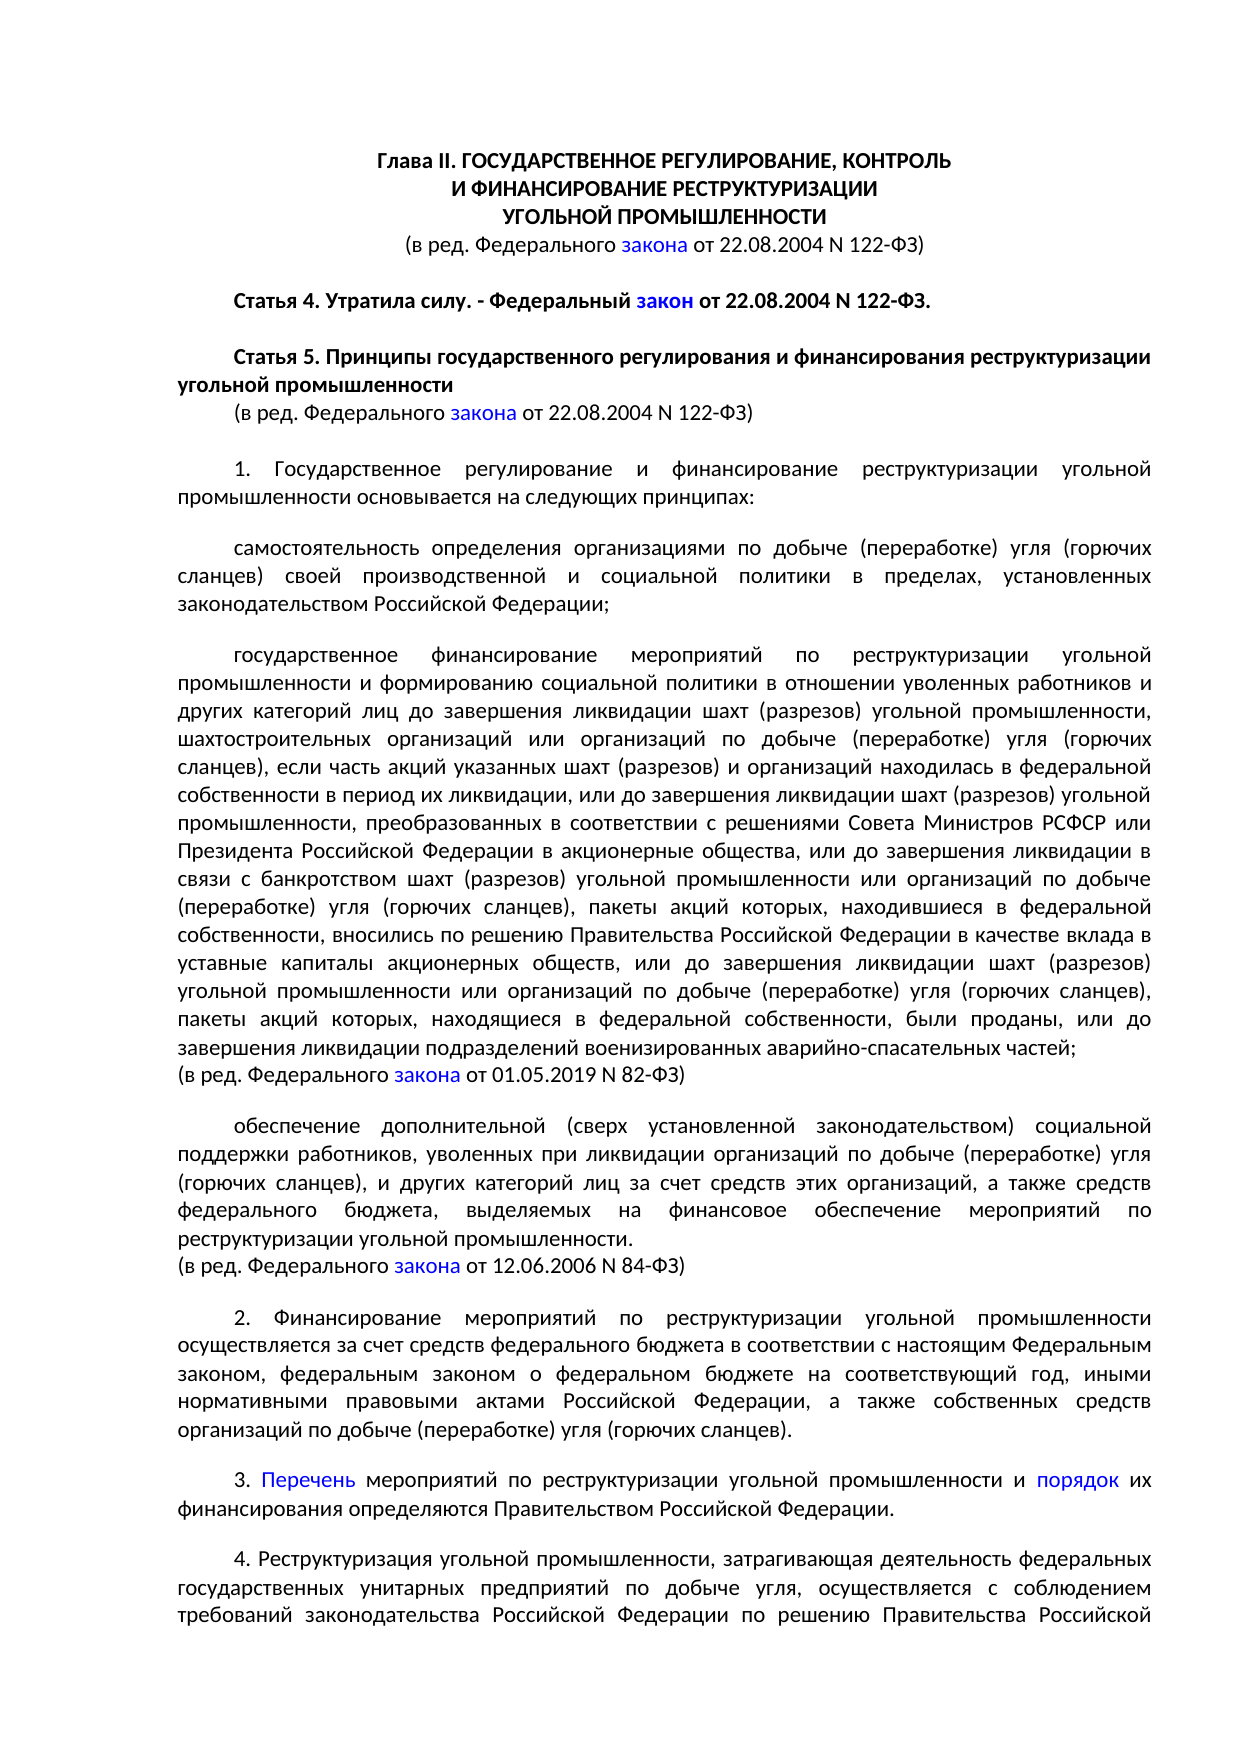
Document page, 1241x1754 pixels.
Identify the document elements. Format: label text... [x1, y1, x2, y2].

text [177, 1544, 1152, 1629]
title Глава II. ГОСУДАРСТВЕННОЕ РЕГУЛИРОВАНИЕ, КОНТРОЛЬ [177, 146, 1152, 174]
title Статья 4. Утратила силу. - Федеральный закон от 22.08.2004 N 122-ФЗ. [177, 286, 1152, 314]
text (в ред. Федерального закона от 22.08.2004 N 122-ФЗ) [177, 230, 1152, 258]
text (в ред. Федерального закона от 01.05.2019 N 82-ФЗ) [177, 1061, 1152, 1089]
text (в ред. Федерального закона от 12.06.2006 N 84-ФЗ) [177, 1252, 1152, 1280]
text самостоятельность определения организациями по добыче (переработке) угля (горючих сланцев) своей производственной и социальной политики в пределах, установленных законодательством Российской Федерации; [177, 533, 1152, 617]
text 3. Перечень мероприятий по реструктуризации угольной промышленности и порядок их финансирования определяются Правительством Российской Федерации. [177, 1466, 1152, 1522]
title УГОЛЬНОЙ ПРОМЫШЛЕННОСТИ [177, 202, 1152, 230]
text 2. Финансирование мероприятий по реструктуризации угольной промышленности осуществляется за счет средств федерального бюджета в соответствии с настоящим Федеральным законом, федеральным законом о федеральном бюджете на соответствующий год, иными нормативными правовыми актами Российской Федерации, а также собственных средств организаций по добыче (переработке) угля (горючих сланцев). [177, 1303, 1152, 1443]
text государственное финансирование мероприятий по реструктуризации угольной промышленности и формированию социальной политики в отношении уволенных работников и других категорий лиц до завершения ликвидации шахт (разрезов) угольной промышленности, шахтостроительных организаций или организаций по добыче (переработке) угля (горючих сланцев), если часть акций указанных шахт (разрезов) и организаций находилась в федеральной собственности в период их ликвидации, или до завершения ликвидации шахт (разрезов) угольной промышленности, преобразованных в соответствии с решениями Совета Министров РСФСР или Президента Российской Федерации в акционерные общества, или до завершения ликвидации в связи с банкротством шахт (разрезов) угольной промышленности или организаций по добыче (переработке) угля (горючих сланцев), пакеты акций которых, находившиеся в федеральной собственности, вносились по решению Правительства Российской Федерации в качестве вклада в уставные капиталы акционерных обществ, или до завершения ликвидации шахт (разрезов) угольной промышленности или организаций по добыче (переработке) угля (горючих сланцев), пакеты акций которых, находящиеся в федеральной собственности, были проданы, или до завершения ликвидации подразделений военизированных аварийно-спасательных частей; [177, 640, 1152, 1061]
text обеспечение дополнительной (сверх установленной законодательством) социальной поддержки работников, уволенных при ликвидации организаций по добыче (переработке) угля (горючих сланцев), и других категорий лиц за счет средств этих организаций, а также средств федерального бюджета, выделяемых на финансовое обеспечение мероприятий по реструктуризации угольной промышленности. [177, 1112, 1152, 1252]
text (в ред. Федерального закона от 22.08.2004 N 122-ФЗ) [177, 398, 1152, 426]
text 1. Государственное регулирование и финансирование реструктуризации угольной промышленности основывается на следующих принципах: [177, 454, 1152, 510]
title Статья 5. Принципы государственного регулирования и финансирования реструктуризации угольной промышленности [177, 342, 1152, 398]
title И ФИНАНСИРОВАНИЕ РЕСТРУКТУРИЗАЦИИ [177, 174, 1152, 202]
